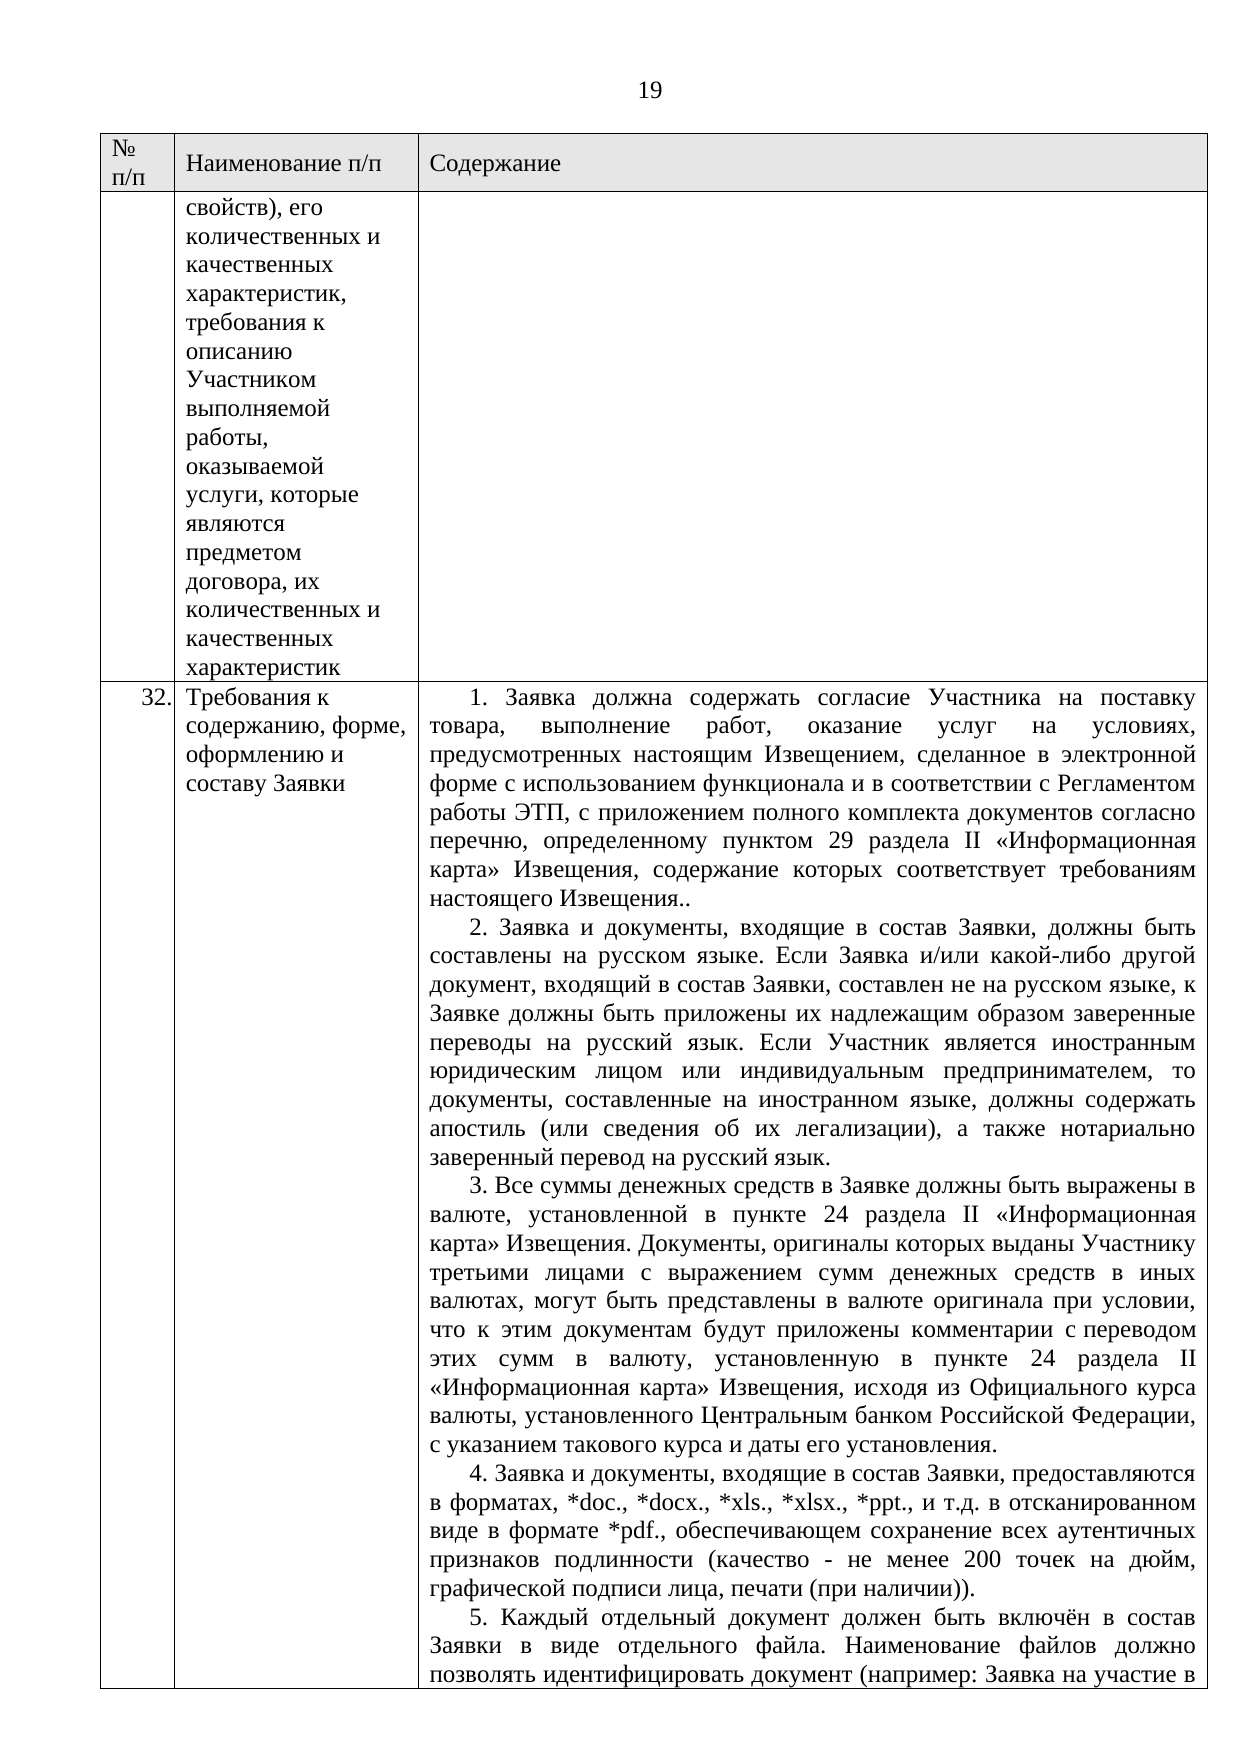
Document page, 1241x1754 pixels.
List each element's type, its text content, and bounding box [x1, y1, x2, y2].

table_cell [101, 682, 174, 1688]
table_cell [101, 192, 174, 681]
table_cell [419, 682, 1207, 1688]
table_header № п/п [101, 134, 174, 191]
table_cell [419, 192, 1207, 681]
table_header Наименование п/п [175, 134, 418, 191]
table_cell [175, 192, 418, 681]
table_header Содержание [419, 134, 1207, 191]
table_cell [175, 682, 418, 1688]
